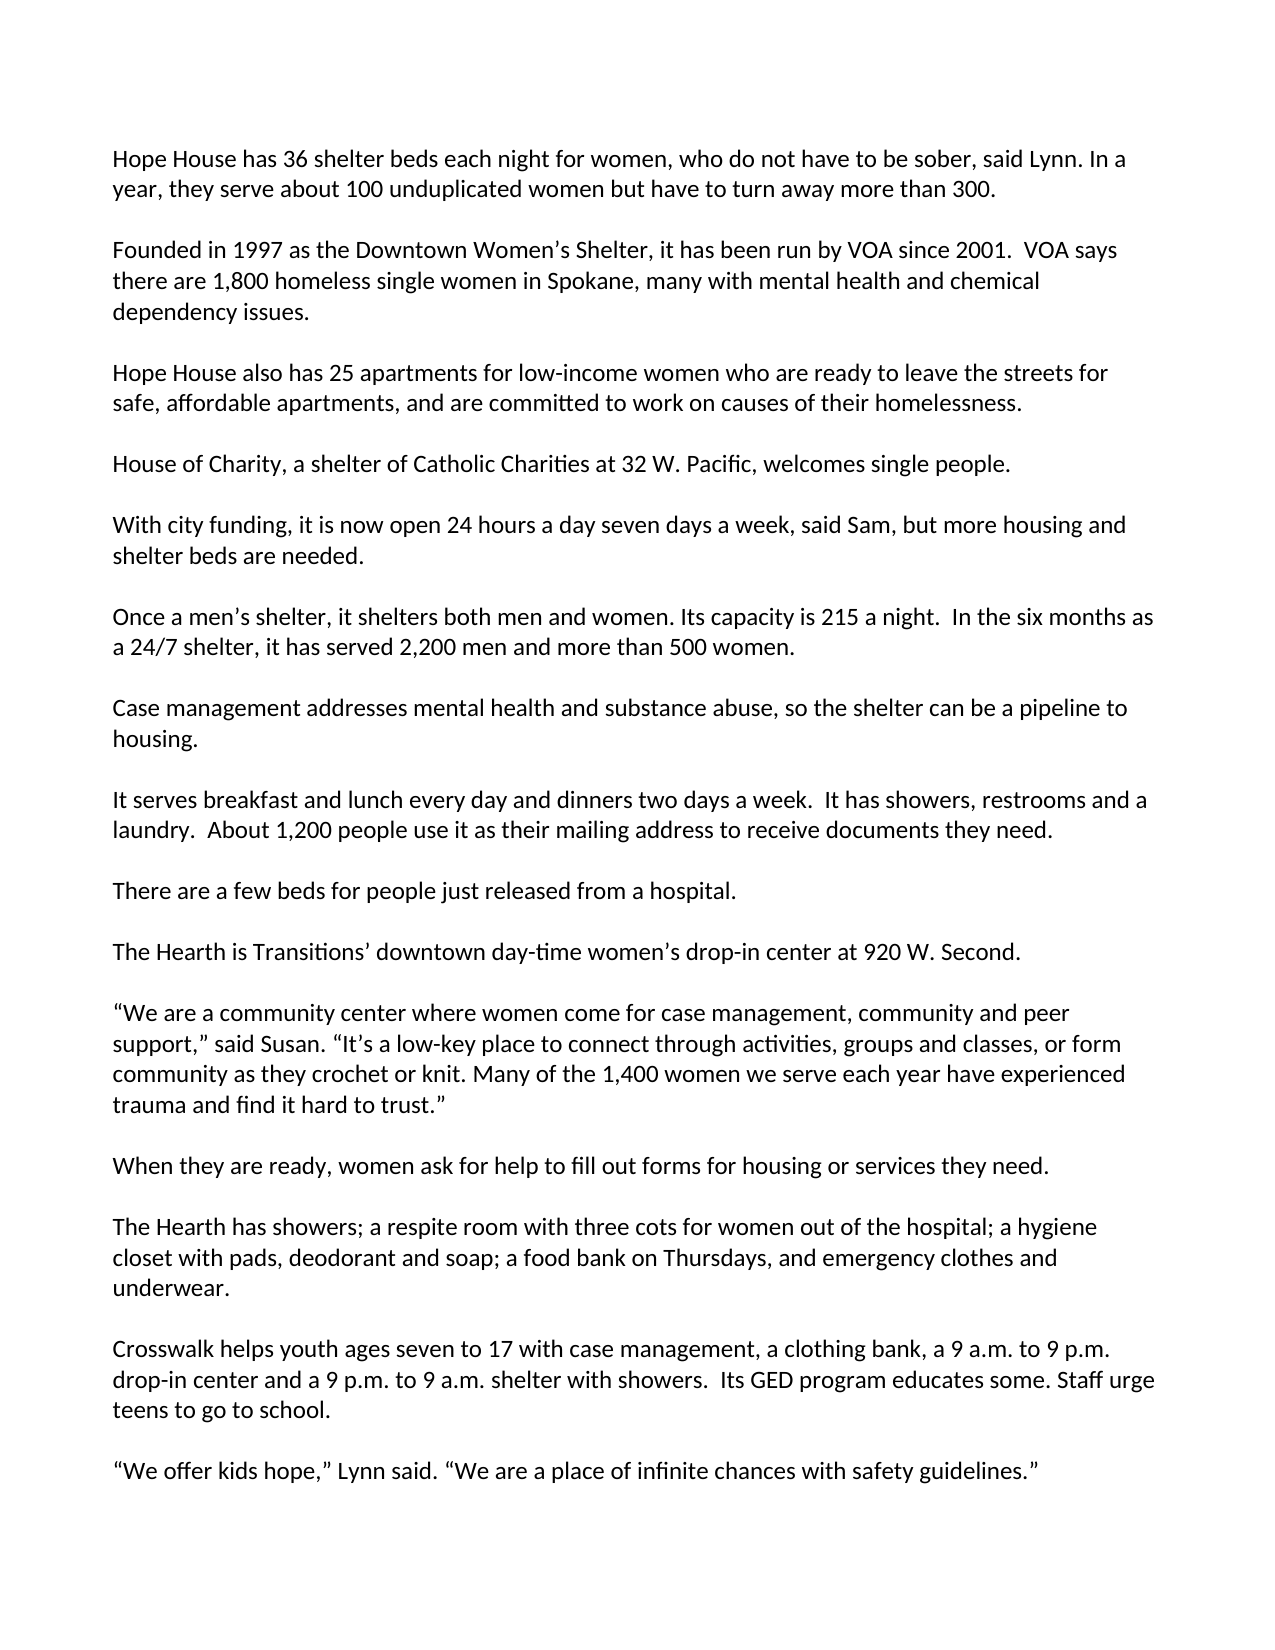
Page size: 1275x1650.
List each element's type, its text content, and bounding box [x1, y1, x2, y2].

text “We offer kids hope,” Lynn said. “We are a place of infinite chances with safety guidelines.” [112, 1455, 1162, 1486]
text The Hearth is Transitions’ downtown day-time women’s drop-in center at 920 W. Second. [112, 937, 1162, 967]
text “We are a community center where women come for case management, community and peer support,” said Susan. “It’s a low-key place to connect through activities, groups and classes, or form community as they crochet or knit. Many of the 1,400 women we serve each year have experienced trauma and find it hard to trust.” [112, 998, 1162, 1120]
text Once a men’s shelter, it shelters both men and women. Its capacity is 215 a night. In the six months as a 24/7 shelter, it has served 2,200 men and more than 500 women. [112, 601, 1162, 662]
text When they are ready, women ask for help to fill out forms for housing or services they need. [112, 1150, 1162, 1181]
text The Hearth has showers; a respite room with three cots for women out of the hospital; a hygiene closet with pads, deodorant and soap; a food bank on Thursdays, and emergency clothes and underwear. [112, 1211, 1162, 1303]
text Founded in 1997 as the Downtown Women’s Shelter, it has been run by VOA since 2001. VOA says there are 1,800 homeless single women in Spokane, many with mental health and chemical dependency issues. [112, 234, 1162, 326]
text Crosswalk helps youth ages seven to 17 with case management, a clothing bank, a 9 a.m. to 9 p.m. drop-in center and a 9 p.m. to 9 a.m. shelter with showers. Its GED program educates some. Staff urge teens to go to school. [112, 1333, 1162, 1425]
text Hope House has 36 shelter beds each night for women, who do not have to be sober, said Lynn. In a year, they serve about 100 unduplicated women but have to turn away more than 300. [112, 143, 1162, 204]
text Case management addresses mental health and substance abuse, so the shelter can be a pipeline to housing. [112, 692, 1162, 753]
text There are a few beds for people just released from a hospital. [112, 876, 1162, 906]
text It serves breakfast and lunch every day and dinners two days a week. It has showers, restrooms and a laundry. About 1,200 people use it as their mailing address to receive documents they need. [112, 784, 1162, 845]
text House of Charity, a shelter of Catholic Charities at 32 W. Pacific, welcomes single people. [112, 448, 1162, 479]
text With city funding, it is now open 24 hours a day seven days a week, said Sam, but more housing and shelter beds are needed. [112, 509, 1162, 570]
text Hope House also has 25 apartments for low-income women who are ready to leave the streets for safe, affordable apartments, and are committed to work on causes of their homelessness. [112, 357, 1162, 418]
